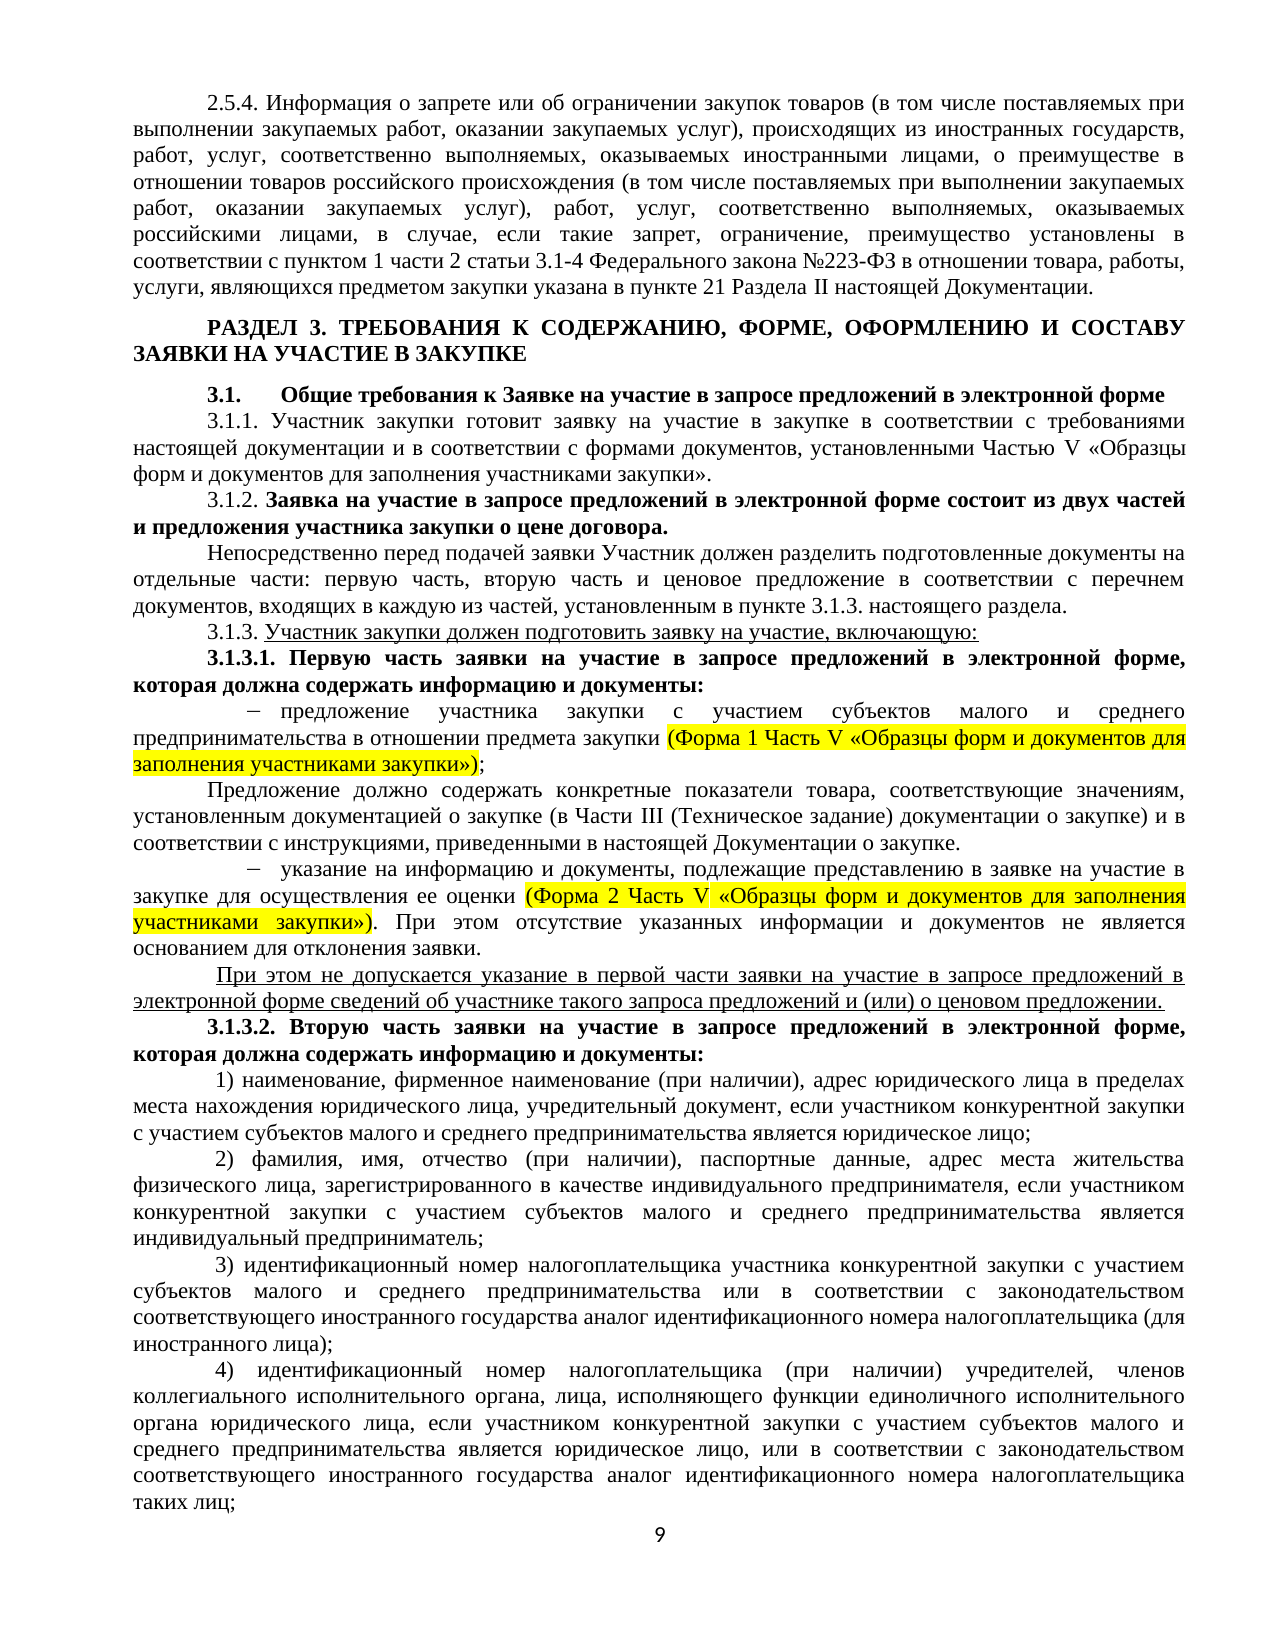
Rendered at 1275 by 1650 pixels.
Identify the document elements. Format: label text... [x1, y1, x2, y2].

text 1) наименование, фирменное наименование (при наличии), адрес юридического лица в пределах места нахождения юридического лица, учредительный документ, если участником конкурентной закупки с участием субъектов малого и среднего предпринимательства является юридическое лицо; [133, 1066, 1186, 1145]
text 4) идентификационный номер налогоплательщика (при наличии) учредителей, членов коллегиального исполнительного органа, лица, исполняющего функции единоличного исполнительного органа юридического лица, если участником конкурентной закупки с участием субъектов малого и среднего предпринимательства является юридическое лицо, или в соответствии с законодательством соответствующего иностранного государства аналог идентификационного номера налогоплательщика таких лиц; [133, 1356, 1186, 1514]
text Предложение должно содержать конкретные показатели товара, соответствующие значениям, установленным документацией о закупке (в Части III (Техническое задание) документации о закупке) и в соответствии с инструкциями, приведенными в настоящей Документации о закупке. [133, 776, 1186, 855]
text При этом не допускается указание в первой части заявки на участие в запросе предложений в электронной форме сведений об участнике такого запроса предложений и (или) о ценовом предложении. [133, 961, 1186, 1013]
text 2.5.4. Информация о запрете или об ограничении закупок товаров (в том числе поставляемых при выполнении закупаемых работ, оказании закупаемых услуг), происходящих из иностранных государств, работ, услуг, соответственно выполняемых, оказываемых иностранными лицами, о преимуществе в отношении товаров российского происхождения (в том числе поставляемых при выполнении закупаемых работ, оказании закупаемых услуг), работ, услуг, соответственно выполняемых, оказываемых российскими лицами, в случае, если такие запрет, ограничение, преимущество установлены в соответствии с пунктом 1 части 2 статьи 3.1-4 Федерального закона №223-ФЗ в отношении товара, работы, услуги, являющихся предметом закупки указана в пункте 21 Раздела II настоящей Документации. [133, 89, 1186, 299]
text 3.1.3.1. Первую часть заявки на участие в запросе предложений в электронной форме, которая должна содержать информацию и документы: [133, 644, 1186, 697]
text 2) фамилия, имя, отчество (при наличии), паспортные данные, адрес места жительства физического лица, зарегистрированного в качестве индивидуального предпринимателя, если участником конкурентной закупки с участием субъектов малого и среднего предпринимательства является индивидуальный предприниматель; [133, 1145, 1186, 1251]
list указание на информацию и документы, подлежащие представлению в заявке на участие в закупке для осуществления ее оценки (Форма 2 Часть V «Образцы форм и документов для заполнения участниками закупки»). При этом отсутствие указанных информации и документов не является основанием для отклонения заявки. [133, 855, 1186, 961]
text РАЗДЕЛ 3. ТРЕБОВАНИЯ К СОДЕРЖАНИЮ, ФОРМЕ, ОФОРМЛЕНИЮ И СОСТАВУ ЗАЯВКИ НА УЧАСТИЕ В ЗАКУПКЕ [133, 314, 1186, 367]
text 3.1. Общие требования к Заявке на участие в запросе предложений в электронной форме [133, 381, 1186, 407]
text 3.1.2. Заявка на участие в запросе предложений в электронной форме состоит из двух частей и предложения участника закупки о цене договора. [133, 486, 1186, 539]
text Непосредственно перед подачей заявки Участник должен разделить подготовленные документы на отдельные части: первую часть, вторую часть и ценовое предложение в соответствии с перечнем документов, входящих в каждую из частей, установленным в пункте 3.1.3. настоящего раздела. [133, 539, 1186, 618]
text 3.1.1. Участник закупки готовит заявку на участие в закупке в соответствии с требованиями настоящей документации и в соответствии с формами документов, установленными Частью V «Образцы форм и документов для заполнения участниками закупки». [133, 407, 1186, 486]
list предложение участника закупки с участием субъектов малого и среднего предпринимательства в отношении предмета закупки (Форма 1 Часть V «Образцы форм и документов для заполнения участниками закупки»); [133, 697, 1186, 776]
text 3) идентификационный номер налогоплательщика участника конкурентной закупки с участием субъектов малого и среднего предпринимательства или в соответствии с законодательством соответствующего иностранного государства аналог идентификационного номера налогоплательщика (для иностранного лица); [133, 1251, 1186, 1356]
text 3.1.3.2. Вторую часть заявки на участие в запросе предложений в электронной форме, которая должна содержать информацию и документы: [133, 1013, 1186, 1066]
text 3.1.3. Участник закупки должен подготовить заявку на участие, включающую: [133, 618, 1186, 644]
